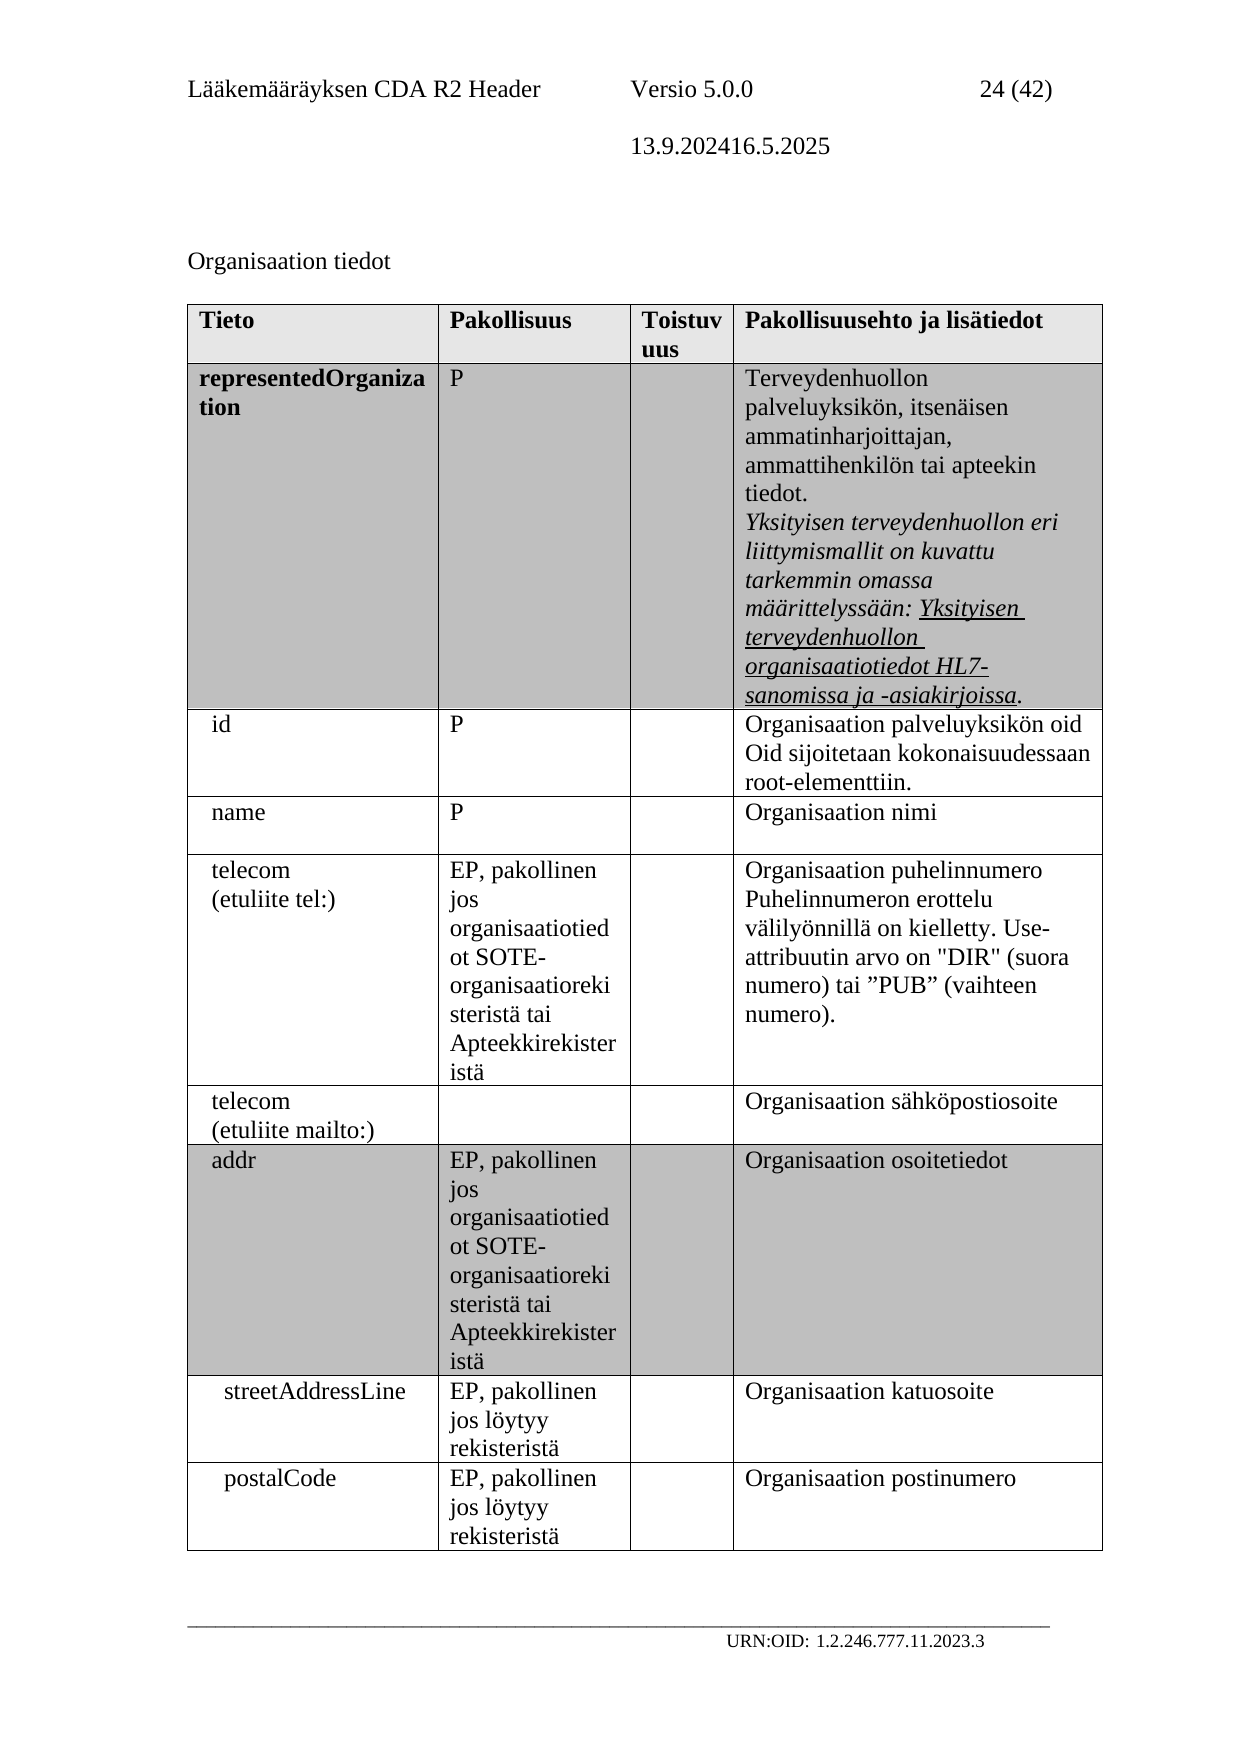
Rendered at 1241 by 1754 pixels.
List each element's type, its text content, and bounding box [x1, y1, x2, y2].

table_cell [631, 1376, 733, 1462]
table_cell EP, pakollinen jos organisaatiotiedot SOTE-organisaatiorekisteristä tai Apteekkirekisteristä [439, 855, 630, 1085]
table_cell streetAddressLine [188, 1376, 438, 1462]
table_cell Organisaation postinumero [734, 1463, 1102, 1549]
table_cell id [188, 710, 438, 796]
table_cell representedOrganization [188, 364, 438, 708]
table_cell P [439, 364, 630, 708]
table_header Tieto [188, 305, 438, 362]
table_header Toistuvuus [631, 305, 733, 362]
table_cell [631, 1463, 733, 1549]
table_cell Organisaation sähköpostiosoite [734, 1086, 1102, 1144]
table_cell name [188, 797, 438, 854]
table_cell P [439, 797, 630, 854]
table_cell [631, 1145, 733, 1375]
table_cell [631, 710, 733, 796]
table_cell [439, 1086, 630, 1144]
table_cell addr [188, 1145, 438, 1375]
table_header Pakollisuusehto ja lisätiedot [734, 305, 1102, 362]
table_cell Terveydenhuollon palveluyksikön, itsenäisen ammatinharjoittajan, ammattihenkilön tai apteekin tiedot. Yksityisen terveydenhuollon eri liittymismallit on kuvattu tarkemmin omassa määrittelyssään: Yksityisen terveydenhuollon organisaatiotiedot HL7-sanomissa ja -asiakirjoissa. [734, 364, 1102, 708]
table_cell [631, 855, 733, 1085]
table_cell EP, pakollinen jos organisaatiotiedot SOTE-organisaatiorekisteristä tai Apteekkirekisteristä [439, 1145, 630, 1375]
table_cell P [439, 710, 630, 796]
table_cell Organisaation puhelinnumero Puhelinnumeron erottelu välilyönnillä on kielletty. Use-attribuutin arvo on "DIR" (suora numero) tai ”PUB” (vaihteen numero). [734, 855, 1102, 1085]
table_cell postalCode [188, 1463, 438, 1549]
table_cell [631, 364, 733, 708]
table_cell [631, 797, 733, 854]
table_cell Organisaation palveluyksikön oid Oid sijoitetaan kokonaisuudessaan root-elementtiin. [734, 710, 1102, 796]
table_header Pakollisuus [439, 305, 630, 362]
text Organisaation tiedot [187, 246, 1053, 275]
table_cell EP, pakollinen jos löytyy rekisteristä [439, 1376, 630, 1462]
table_cell telecom (etuliite tel:) [188, 855, 438, 1085]
table_cell telecom (etuliite mailto:) [188, 1086, 438, 1144]
table_cell Organisaation osoitetiedot [734, 1145, 1102, 1375]
table_cell Organisaation katuosoite [734, 1376, 1102, 1462]
table_cell Organisaation nimi [734, 797, 1102, 854]
table_cell [631, 1086, 733, 1144]
table_cell EP, pakollinen jos löytyy rekisteristä [439, 1463, 630, 1549]
